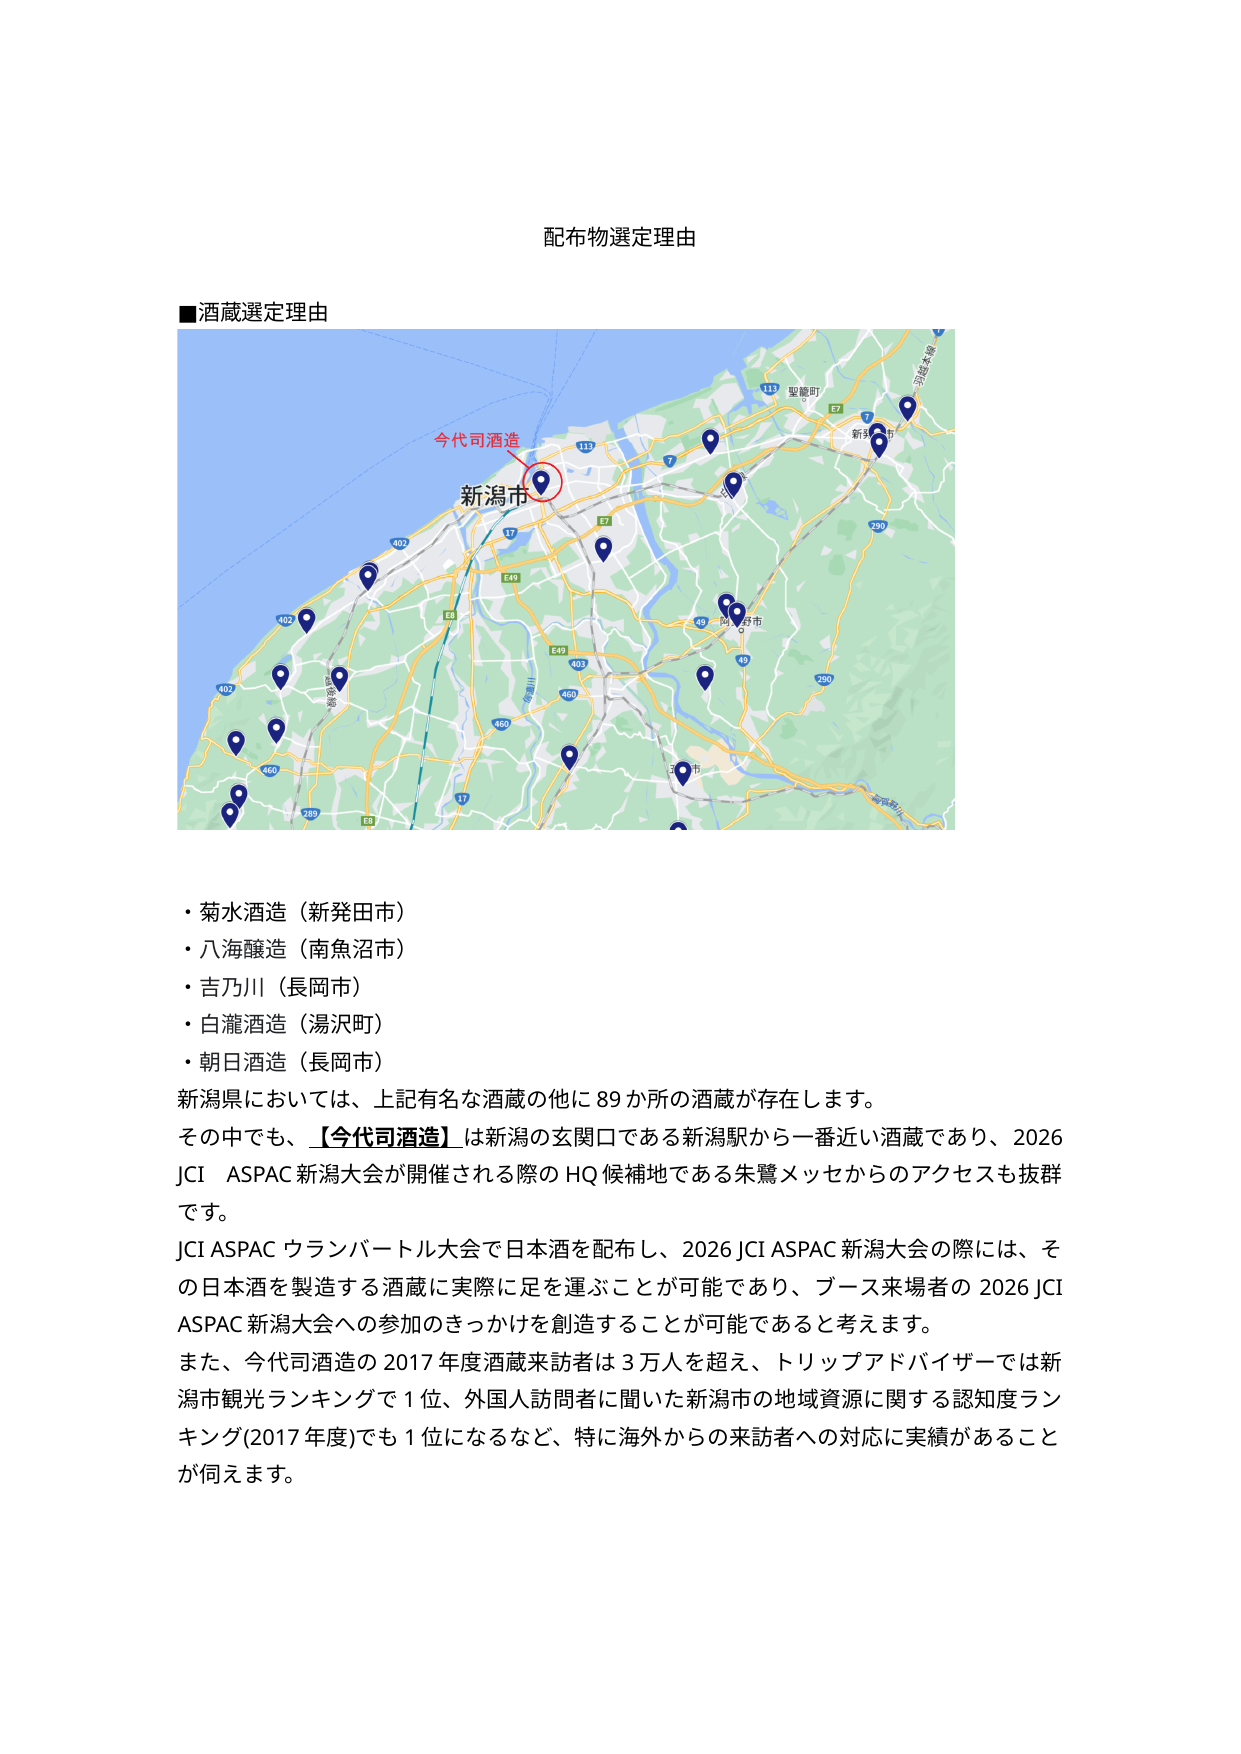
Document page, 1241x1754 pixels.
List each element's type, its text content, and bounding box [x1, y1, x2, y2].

text ・朝日酒造（長岡市） [177, 1042, 1063, 1079]
text 新潟県においては、上記有名な酒蔵の他に89か所の酒蔵が存在します。 [177, 1079, 1063, 1117]
text JCI ASPAC ウランバートル大会で日本酒を配布し、2026 JCI ASPAC新潟大会の際には、その日本酒を製造する酒蔵に実際に足を運ぶことが可能であり、ブース来場者の2026 JCI ASPAC新潟大会への参加のきっかけを創造することが可能であると考えます。 [177, 1229, 1063, 1342]
text また、今代司酒造の2017年度酒蔵来訪者は3万人を超え、トリップアドバイザーでは新潟市観光ランキングで1位、外国人訪問者に聞いた新潟市の地域資源に関する認知度ランキング(2017年度)でも1位になるなど、特に海外からの来訪者への対応に実績があることが伺えます。 [177, 1342, 1063, 1492]
text ・白瀧酒造（湯沢町） [177, 1004, 1063, 1042]
picture [177, 329, 955, 830]
text ・菊水酒造（新発田市） [177, 892, 1063, 929]
text その中でも、【今代司酒造】は新潟の玄関口である新潟駅から一番近い酒蔵であり、2026 JCI ASPAC新潟大会が開催される際のHQ候補地である朱鷺メッセからのアクセスも抜群です。 [177, 1117, 1063, 1229]
text ・八海醸造（南魚沼市） [177, 929, 1063, 967]
text 配布物選定理由 [177, 217, 1063, 254]
text ■酒蔵選定理由 [177, 292, 1063, 329]
text ・吉乃川（長岡市） [177, 967, 1063, 1004]
